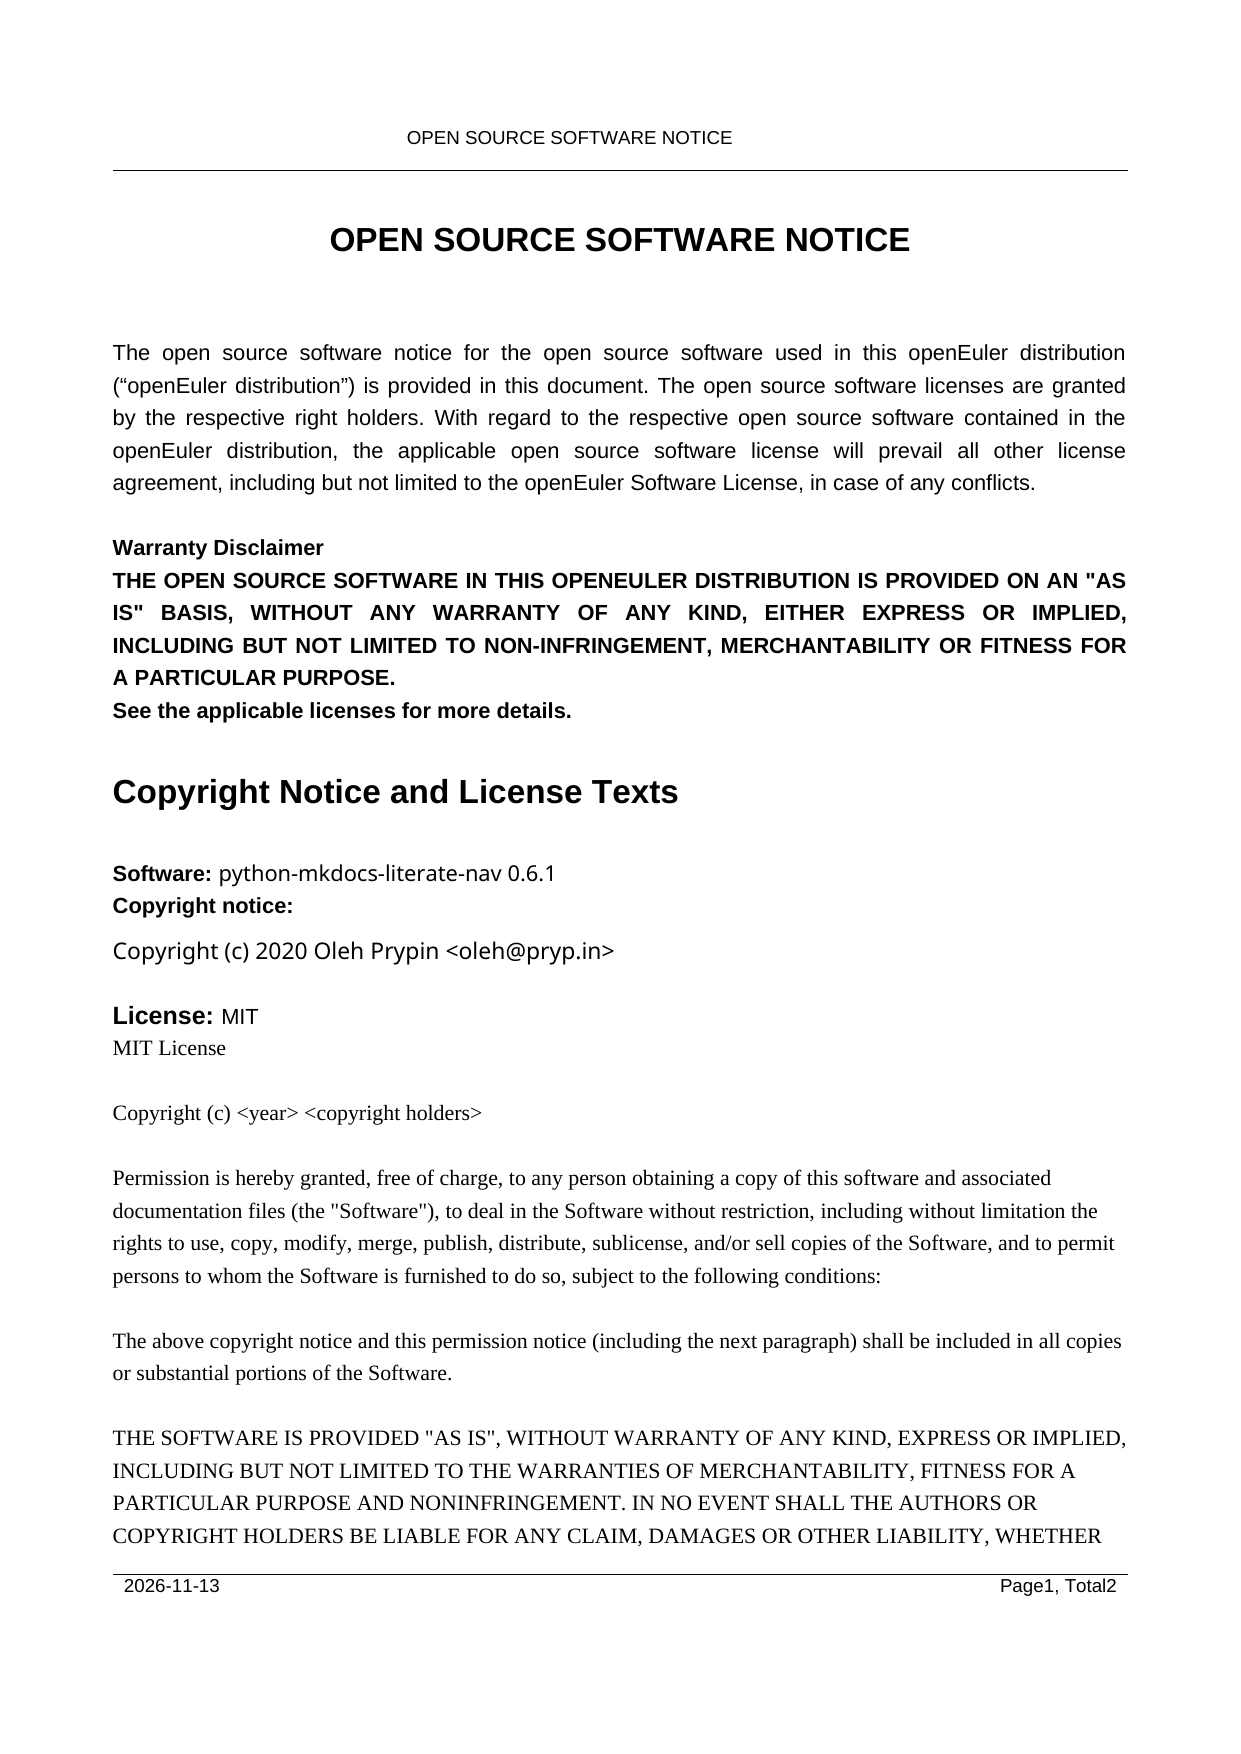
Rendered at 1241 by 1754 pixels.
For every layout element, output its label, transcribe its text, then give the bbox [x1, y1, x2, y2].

text Copyright notice: [112, 889, 1128, 921]
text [112, 1031, 1128, 1551]
text The open source software notice for the open source software used in this openEuler distribution (“openEuler distribution”) is provided in this document. The open source software licenses are granted by the respective right holders. With regard to the respective open source software contained in the openEuler distribution, the applicable open source software license will prevail all other license agreement, including but not limited to the openEuler Software License, in case of any conflicts. [112, 336, 1128, 499]
title Software: python-mkdocs-literate-nav 0.6.1 [112, 856, 1128, 889]
text Copyright Notice and License Texts [112, 759, 1128, 824]
text OPEN SOURCE SOFTWARE NOTICE [112, 206, 1128, 271]
text Copyright (c) 2020 Oleh Prypin <oleh@pryp.in> [112, 934, 1128, 999]
text THE OPEN SOURCE SOFTWARE IN THIS OPENEULER DISTRIBUTION IS PROVIDED ON AN "AS IS" BASIS, WITHOUT ANY WARRANTY OF ANY KIND, EITHER EXPRESS OR IMPLIED, INCLUDING BUT NOT LIMITED TO NON-INFRINGEMENT, MERCHANTABILITY OR FITNESS FOR A PARTICULAR PURPOSE. See the applicable licenses for more details. [112, 564, 1128, 726]
text Warranty Disclaimer [112, 531, 1128, 564]
text License: MIT [112, 999, 1128, 1031]
